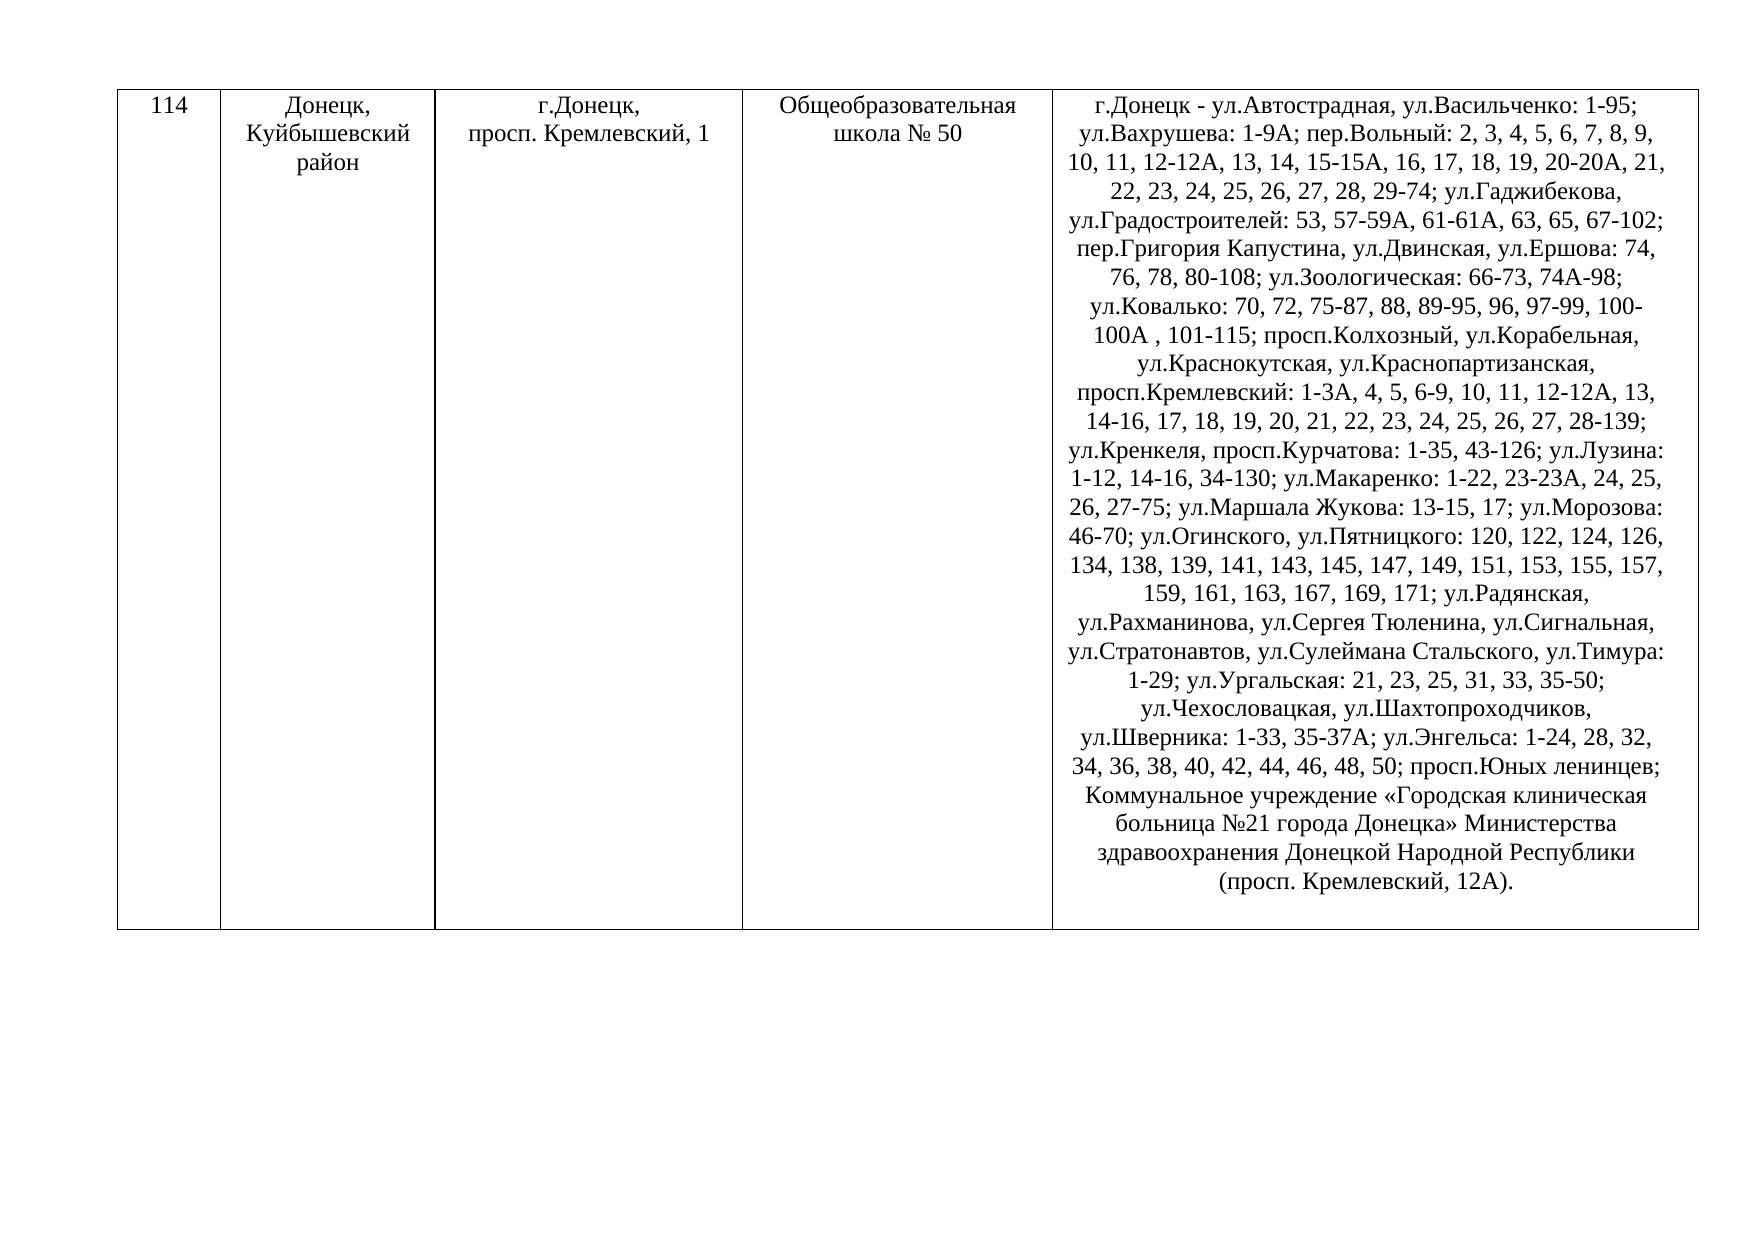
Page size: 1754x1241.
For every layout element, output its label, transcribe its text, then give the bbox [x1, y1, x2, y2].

table_cell г.Донецк, просп. Кремлевский, 1 [436, 90, 742, 929]
table_cell 114 [118, 90, 220, 929]
table_cell Общеобразовательная школа № 50 [743, 90, 1052, 929]
table_cell г.Донецк - ул.Автострадная, ул.Васильченко: 1-95; ул.Вахрушева: 1-9А; пер.Вольный: 2, 3, 4, 5, 6, 7, 8, 9, 10, 11, 12-12А, 13, 14, 15-15А, 16, 17, 18, 19, 20-20А, 21, 22, 23, 24, 25, 26, 27, 28, 29-74; ул.Гаджибекова, ул.Градостроителей: 53, 57-59А, 61-61А, 63, 65, 67-102; пер.Григория Капустина, ул.Двинская, ул.Ершова: 74, 76, 78, 80-108; ул.Зоологическая: 66-73, 74А-98; ул.Ковалько: 70, 72, 75-87, 88, 89-95, 96, 97-99, 100-100А , 101-115; просп.Колхозный, ул.Корабельная, ул.Краснокутская, ул.Краснопартизанская, просп.Кремлевский: 1-3А, 4, 5, 6-9, 10, 11, 12-12А, 13, 14-16, 17, 18, 19, 20, 21, 22, 23, 24, 25, 26, 27, 28-139; ул.Кренкеля, просп.Курчатова: 1-35, 43-126; ул.Лузина: 1-12, 14-16, 34-130; ул.Макаренко: 1-22, 23-23А, 24, 25, 26, 27-75; ул.Маршала Жукова: 13-15, 17; ул.Морозова: 46-70; ул.Огинского, ул.Пятницкого: 120, 122, 124, 126, 134, 138, 139, 141, 143, 145, 147, 149, 151, 153, 155, 157, 159, 161, 163, 167, 169, 171; ул.Радянская, ул.Рахманинова, ул.Сергея Тюленина, ул.Сигнальная, ул.Стратонавтов, ул.Сулеймана Стальского, ул.Тимура: 1-29; ул.Ургальская: 21, 23, 25, 31, 33, 35-50; ул.Чехословацкая, ул.Шахтопроходчиков, ул.Шверника: 1-33, 35-37А; ул.Энгельса: 1-24, 28, 32, 34, 36, 38, 40, 42, 44, 46, 48, 50; просп.Юных ленинцев; Коммунальное учреждение «Городская клиническая больница №21 города Донецка» Министерства здравоохранения Донецкой Народной Республики (просп. Кремлевский, 12А). [1053, 90, 1698, 929]
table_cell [221, 90, 434, 929]
